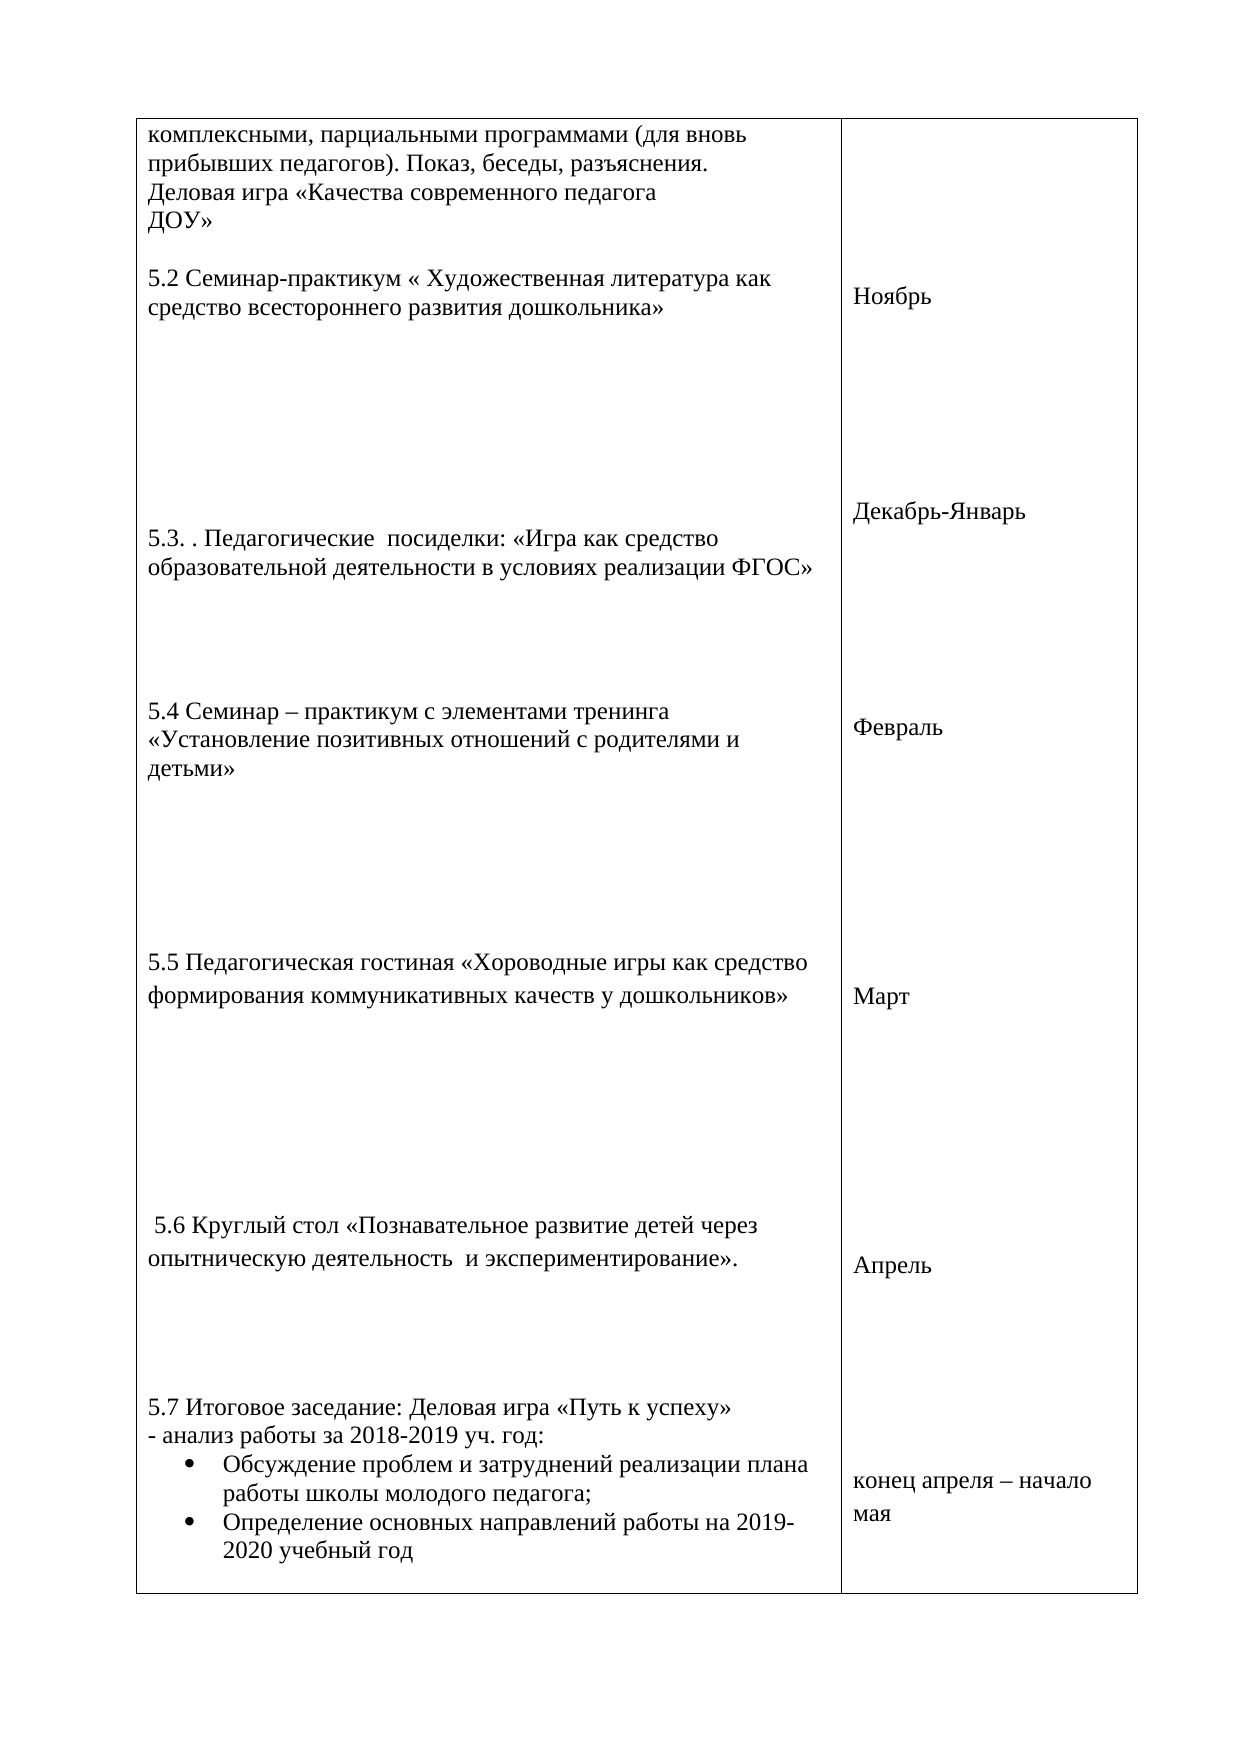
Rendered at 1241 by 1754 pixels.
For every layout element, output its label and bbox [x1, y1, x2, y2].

table_cell [842, 119, 1137, 1593]
table_cell [137, 119, 841, 1593]
